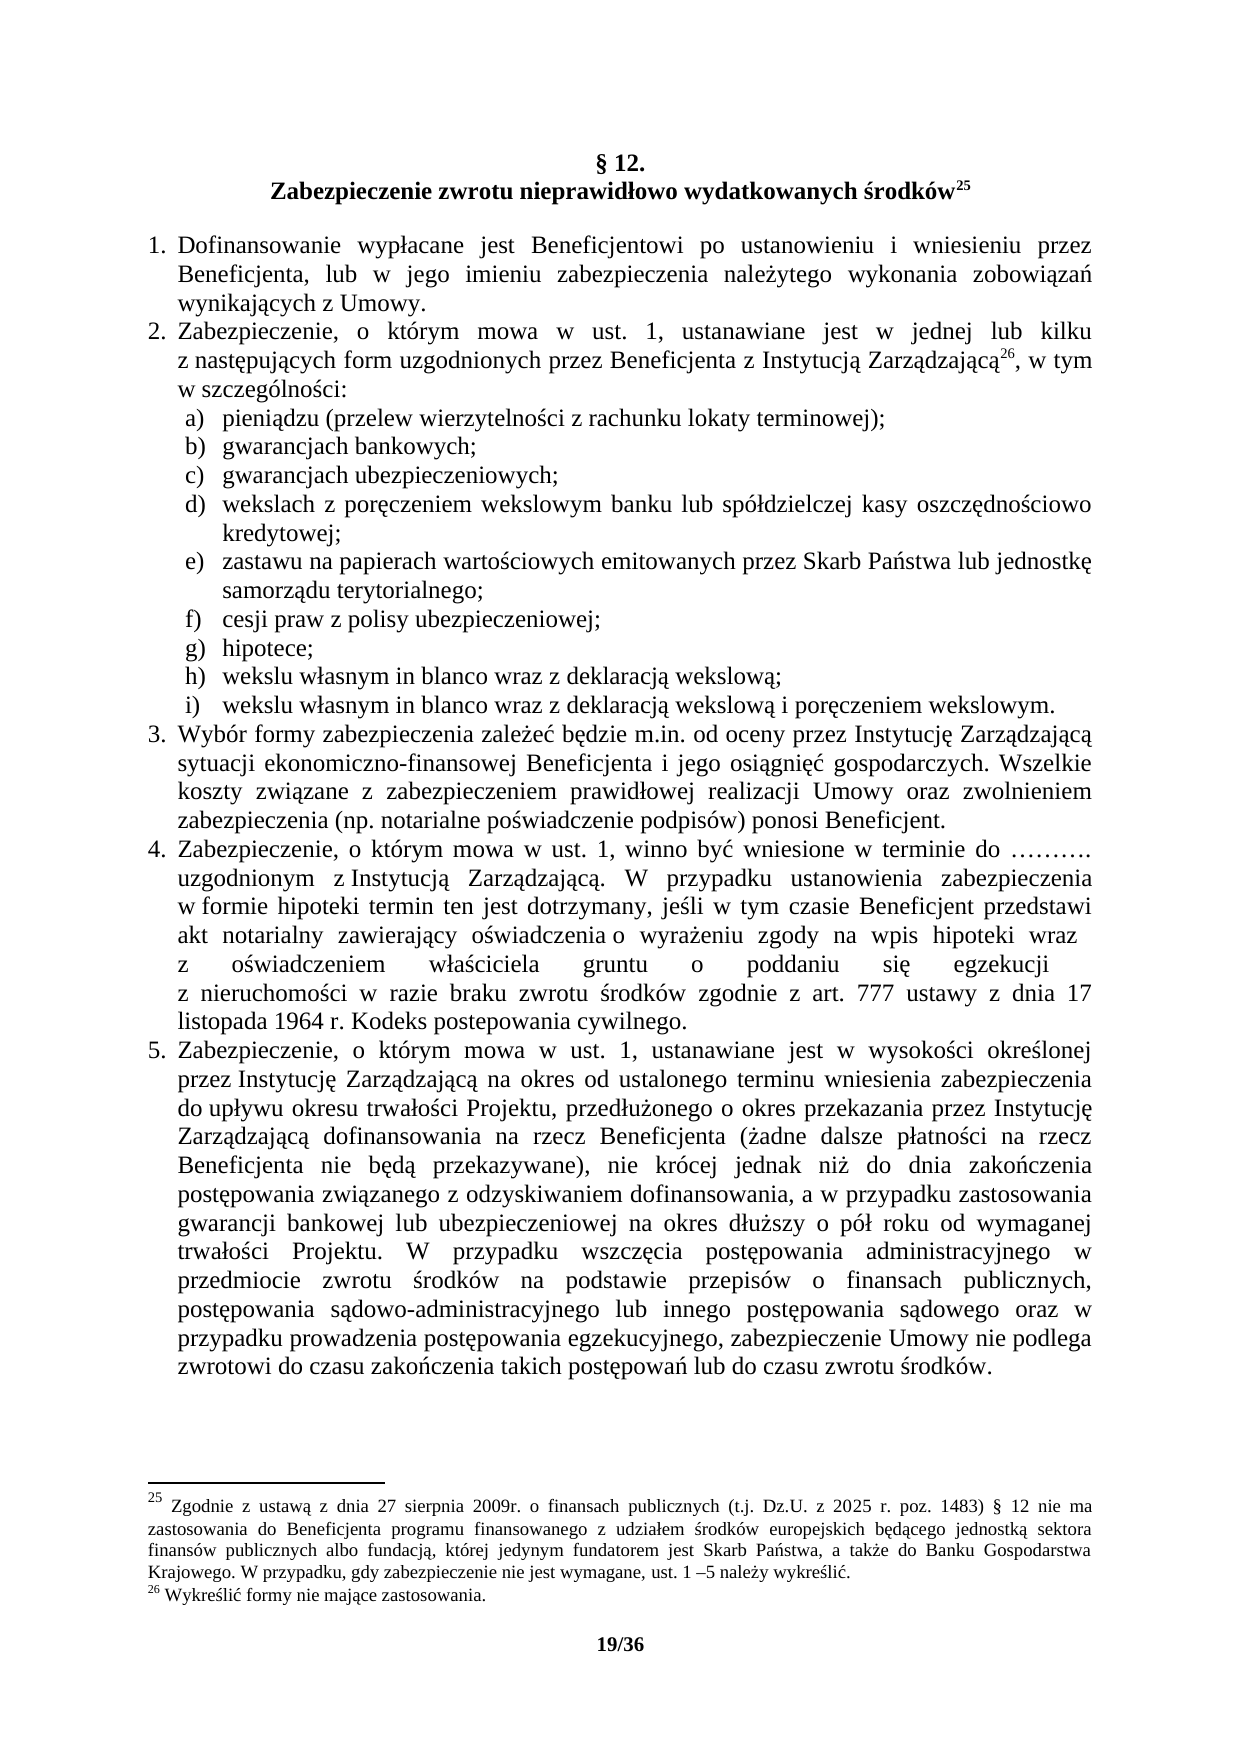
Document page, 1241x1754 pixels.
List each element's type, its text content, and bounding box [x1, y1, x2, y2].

list hipotece; [185, 633, 1093, 661]
list gwarancjach ubezpieczeniowych; [185, 460, 1093, 489]
list zastawu na papierach wartościowych emitowanych przez Skarb Państwa lub jednostkę samorządu terytorialnego; [185, 546, 1093, 604]
list Zabezpieczenie, o którym mowa w ust. 1, winno być wniesione w terminie do ………. uzgodnionym z Instytucją Zarządzającą. W przypadku ustanowienia zabezpieczenia w formie hipoteki termin ten jest dotrzymany, jeśli w tym czasie Beneficjent przedstawi akt notarialny zawierający oświadczenia o wyrażeniu zgody na wpis hipoteki wraz z oświadczeniem właściciela gruntu o poddaniu się egzekucji z nieruchomości w razie braku zwrotu środków zgodnie z art. 777 ustawy z dnia 17 listopada 1964 r. Kodeks postepowania cywilnego. [148, 834, 1093, 1035]
list Zabezpieczenie, o którym mowa w ust. 1, ustanawiane jest w jednej lub kilku z następujących form uzgodnionych przez Beneficjenta z Instytucją Zarządzającą, w tym w szczególności: [148, 316, 1093, 403]
list Zabezpieczenie, o którym mowa w ust. 1, ustanawiane jest w wysokości określonej przez Instytucję Zarządzającą na okres od ustalonego terminu wniesienia zabezpieczenia do upływu okresu trwałości Projektu, przedłużonego o okres przekazania przez Instytucję Zarządzającą dofinansowania na rzecz Beneficjenta (żadne dalsze płatności na rzecz Beneficjenta nie będą przekazywane), nie krócej jednak niż do dnia zakończenia postępowania związanego z odzyskiwaniem dofinansowania, a w przypadku zastosowania gwarancji bankowej lub ubezpieczeniowej na okres dłuższy o pół roku od wymaganej trwałości Projektu. W przypadku wszczęcia postępowania administracyjnego w przedmiocie zwrotu środków na podstawie przepisów o finansach publicznych, postępowania sądowo-administracyjnego lub innego postępowania sądowego oraz w przypadku prowadzenia postępowania egzekucyjnego, zabezpieczenie Umowy nie podlega zwrotowi do czasu zakończenia takich postępowań lub do czasu zwrotu środków. [148, 1035, 1093, 1380]
list cesji praw z polisy ubezpieczeniowej; [185, 604, 1093, 633]
list wekslu własnym in blanco wraz z deklaracją wekslową i poręczeniem wekslowym. [185, 690, 1093, 719]
list gwarancjach bankowych; [185, 431, 1093, 460]
list pieniądzu (przelew wierzytelności z rachunku lokaty terminowej); [185, 403, 1093, 431]
text § 12. Zabezpieczenie zwrotu nieprawidłowo wydatkowanych środków [148, 148, 1093, 205]
list Dofinansowanie wypłacane jest Beneficjentowi po ustanowieniu i wniesieniu przez Beneficjenta, lub w jego imieniu zabezpieczenia należytego wykonania zobowiązań wynikających z Umowy. [148, 230, 1093, 316]
list wekslach z poręczeniem wekslowym banku lub spółdzielczej kasy oszczędnościowo kredytowej; [185, 489, 1093, 546]
list wekslu własnym in blanco wraz z deklaracją wekslową; [185, 661, 1093, 690]
list Wybór formy zabezpieczenia zależeć będzie m.in. od oceny przez Instytucję Zarządzającą sytuacji ekonomiczno-finansowej Beneficjenta i jego osiągnięć gospodarczych. Wszelkie koszty związane z zabezpieczeniem prawidłowej realizacji Umowy oraz zwolnieniem zabezpieczenia (np. notarialne poświadczenie podpisów) ponosi Beneficjent. [148, 719, 1093, 834]
